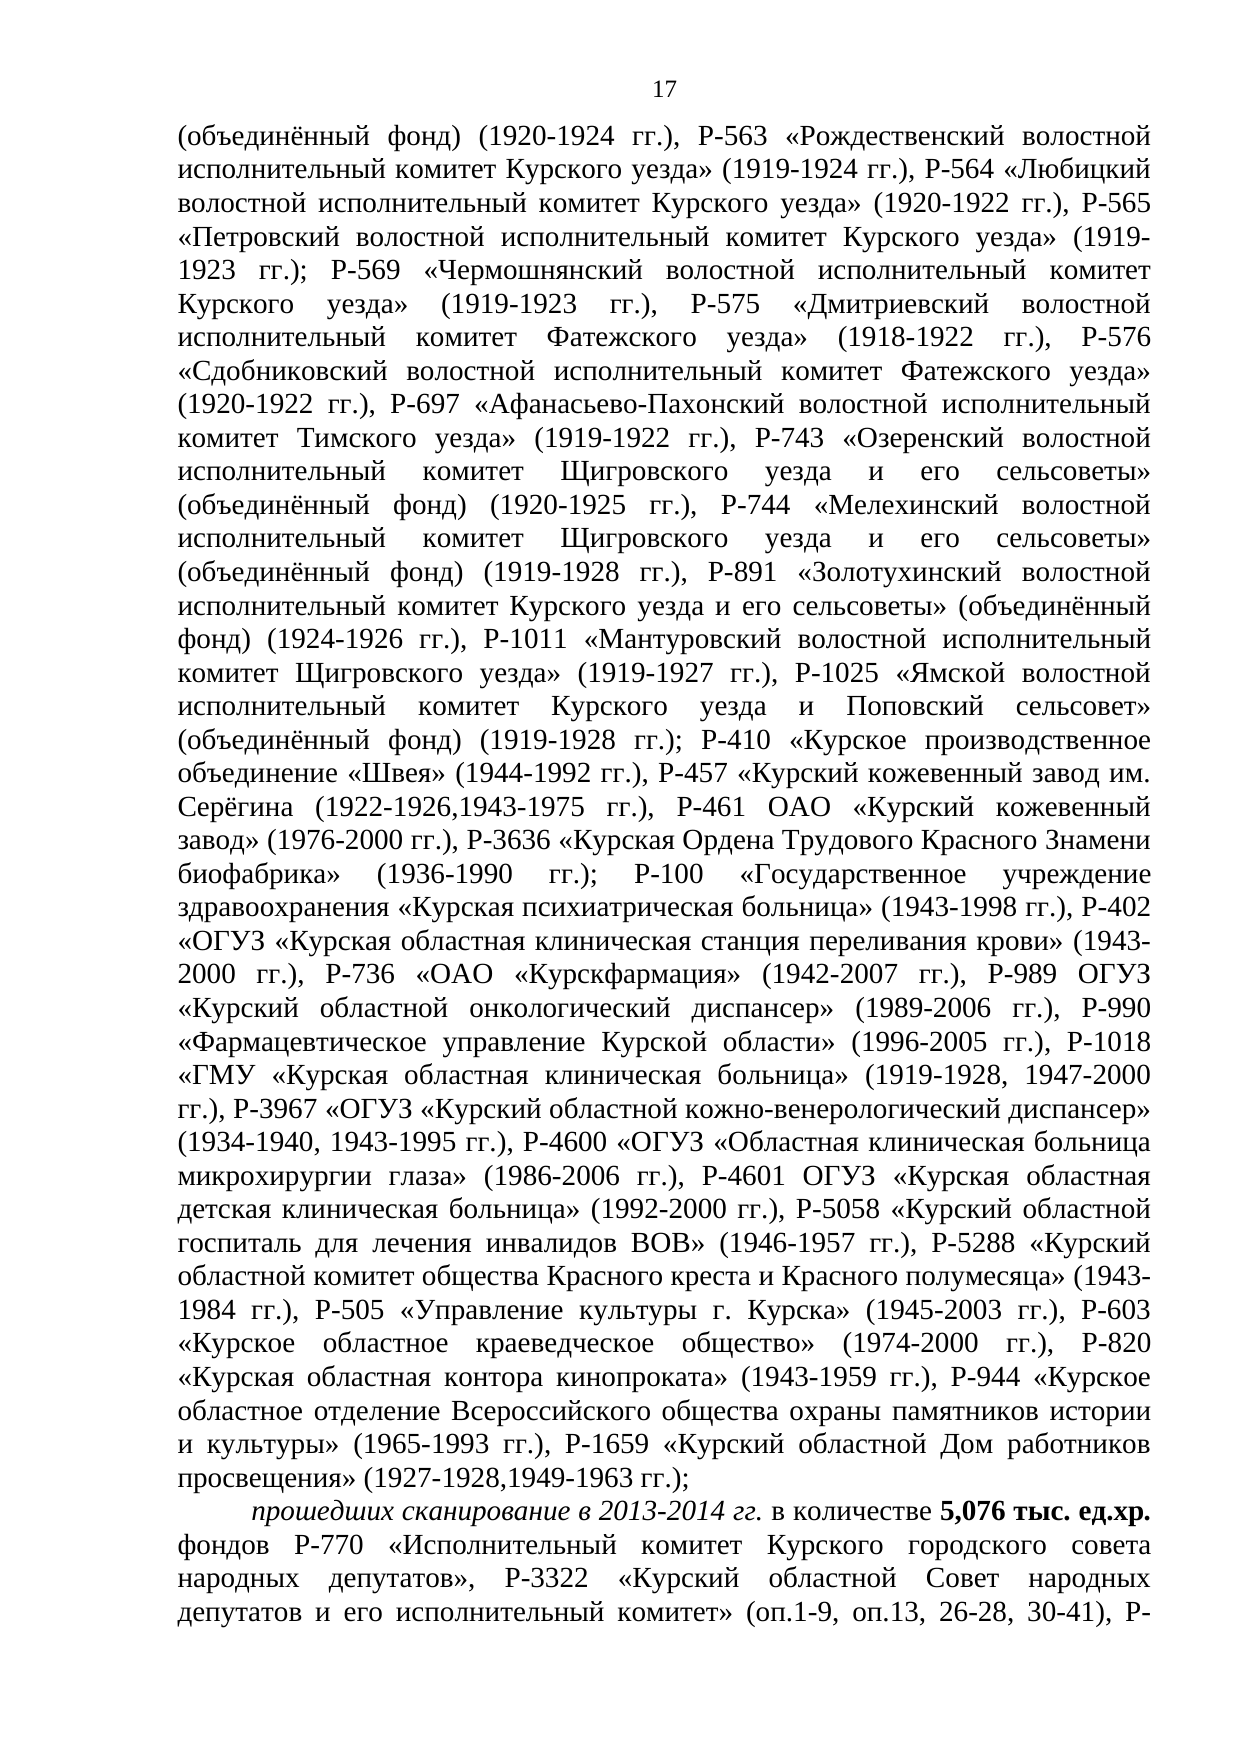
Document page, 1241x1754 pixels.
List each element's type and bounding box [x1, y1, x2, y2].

text [177, 1493, 1152, 1627]
text [177, 118, 1152, 1493]
